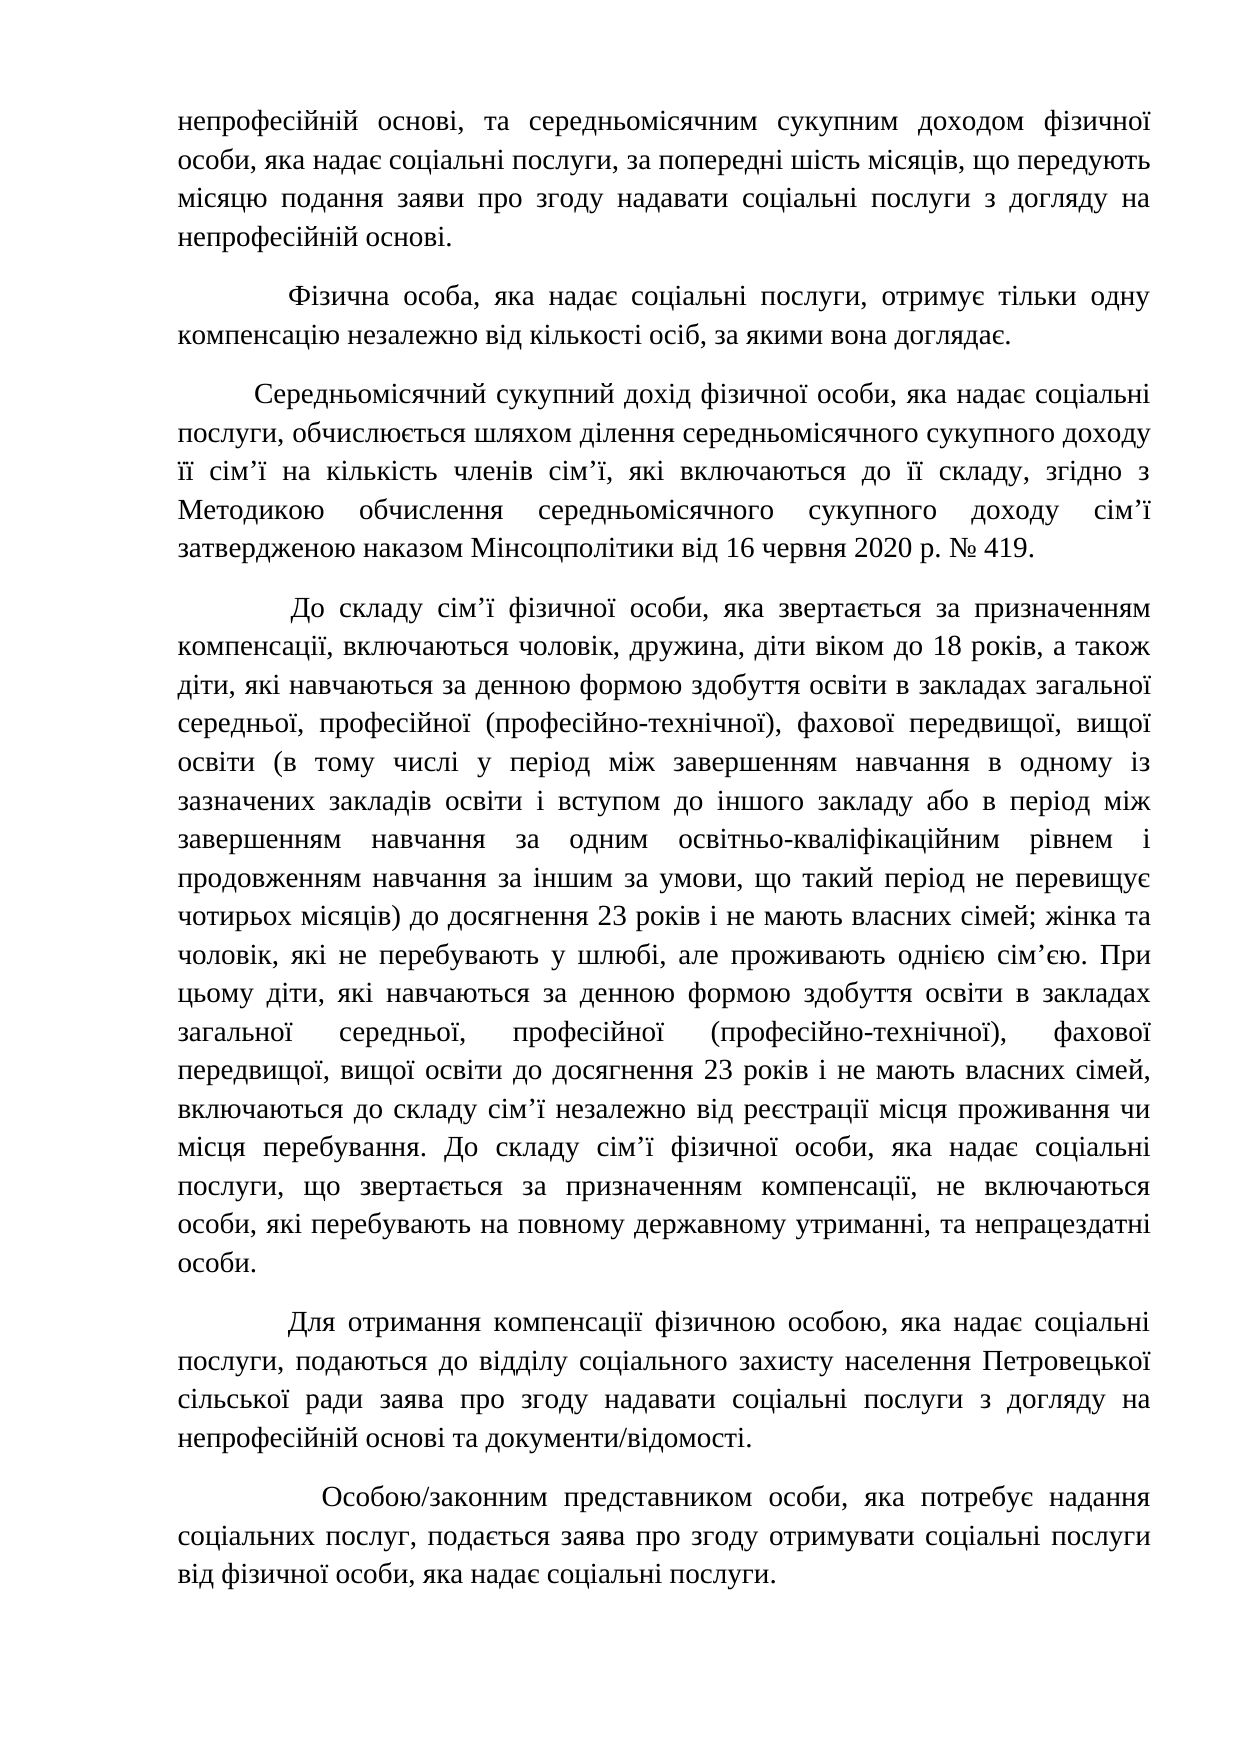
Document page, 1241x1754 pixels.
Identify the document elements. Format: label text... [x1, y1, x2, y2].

text Особою/законним представником особи, яка потребує надання соціальних послуг, подається заява про згоду отримувати соціальні послуги від фізичної особи, яка надає соціальні послуги. [177, 1479, 1152, 1590]
text До складу сім’ї фізичної особи, яка звертається за призначенням компенсації, включаються чоловік, дружина, діти віком до 18 років, а також діти, які навчаються за денною формою здобуття освіти в закладах загальної середньої, професійної (професійно-технічної), фахової передвищої, вищої освіти (в тому числі у період між завершенням навчання в одному із зазначених закладів освіти і вступом до іншого закладу або в період між завершенням навчання за одним освітньо-кваліфікаційним рівнем і продовженням навчання за іншим за умови, що такий період не перевищує чотирьох місяців) до досягнення 23 років і не мають власних сімей; жінка та чоловік, які не перебувають у шлюбі, але проживають однією сім’єю. При цьому діти, які навчаються за денною формою здобуття освіти в закладах загальної середньої, професійної (професійно-технічної), фахової передвищої, вищої освіти до досягнення 23 років і не мають власних сімей, включаються до складу сім’ї незалежно від реєстрації місця проживання чи місця перебування. До складу сім’ї фізичної особи, яка надає соціальні послуги, що звертається за призначенням компенсації, не включаються особи, які перебувають на повному державному утриманні, та непрацездатні особи. [177, 590, 1152, 1279]
text Фізична особа, яка надає соціальні послуги, отримує тільки одну компенсацію незалежно від кількості осіб, за якими вона доглядає. [177, 278, 1152, 351]
text Для отримання компенсації фізичною особою, яка надає соціальні послуги, подаються до відділу соціального захисту населення Петровецької сільської ради заява про згоду надавати соціальні послуги з догляду на непрофесійній основі та документи/відомості. [177, 1304, 1152, 1454]
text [177, 103, 1152, 253]
text Середньомісячний сукупний дохід фізичної особи, яка надає соціальні послуги, обчислюється шляхом ділення середньомісячного сукупного доходу її сім’ї на кількість членів сім’ї, які включаються до її складу, згідно з Методикою обчислення середньомісячного сукупного доходу сім’ї затвердженою наказом Мінсоцполітики від 16 червня 2020 р. № 419. [177, 376, 1152, 564]
